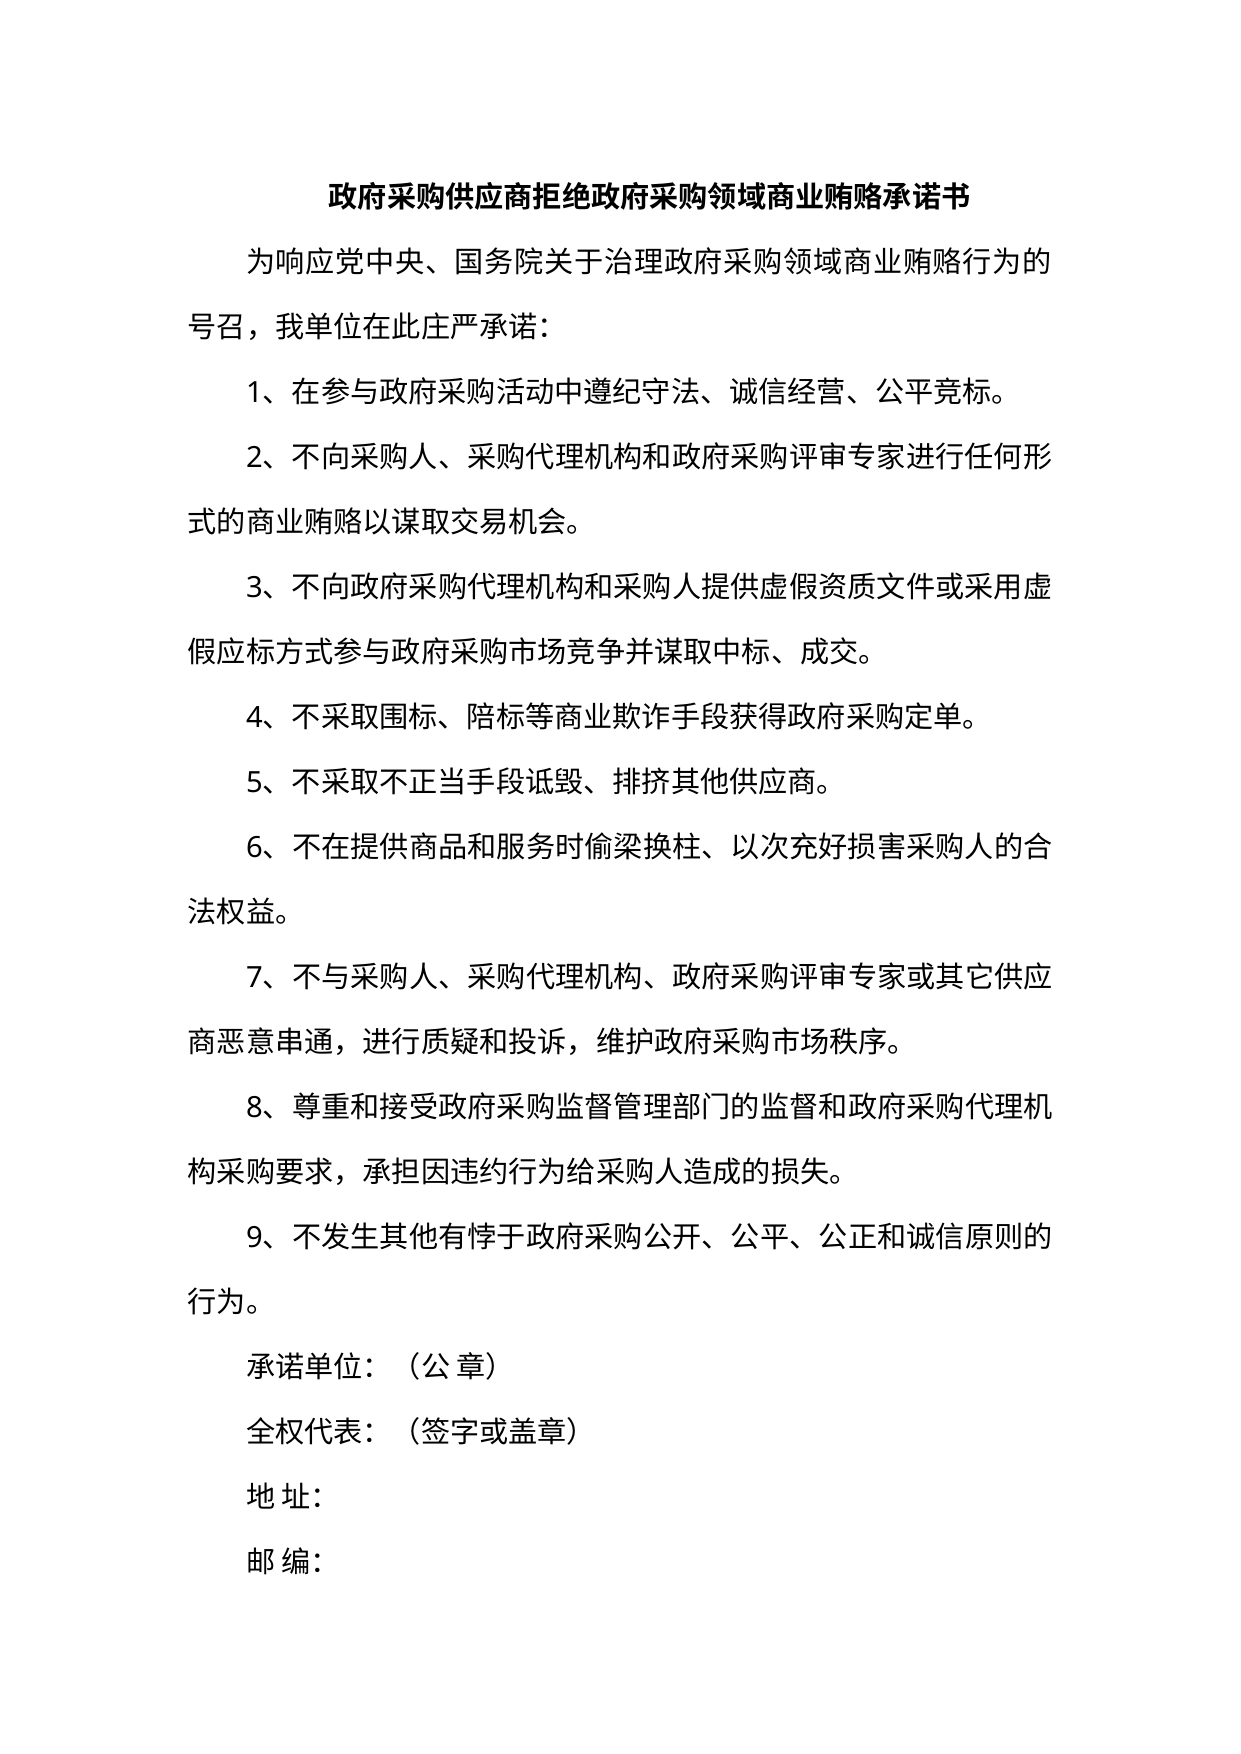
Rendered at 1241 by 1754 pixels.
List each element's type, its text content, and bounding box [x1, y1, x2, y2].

list 9、不发生其他有悖于政府采购公开、公平、公正和诚信原则的行为。 [187, 1202, 1053, 1332]
text 政府采购供应商拒绝政府采购领域商业贿赂承诺书 [187, 162, 1053, 227]
list 承诺单位：（公 章） [187, 1332, 1053, 1397]
list 7、不与采购人、采购代理机构、政府采购评审专家或其它供应商恶意串通，进行质疑和投诉，维护政府采购市场秩序。 [187, 942, 1053, 1072]
list 在参与政府采购活动中遵纪守法、诚信经营、公平竞标。 [187, 357, 1053, 422]
list 8、尊重和接受政府采购监督管理部门的监督和政府采购代理机构采购要求，承担因违约行为给采购人造成的损失。 [187, 1072, 1053, 1202]
list 全权代表：（签字或盖章） [187, 1397, 1053, 1462]
list 4、不采取围标、陪标等商业欺诈手段获得政府采购定单。 [187, 682, 1053, 747]
list 不向政府采购代理机构和采购人提供虚假资质文件或采用虚假应标方式参与政府采购市场竞争并谋取中标、成交。 [187, 552, 1053, 682]
list 6、不在提供商品和服务时偷梁换柱、以次充好损害采购人的合法权益。 [187, 812, 1053, 942]
text 为响应党中央、国务院关于治理政府采购领域商业贿赂行为的号召，我单位在此庄严承诺： [187, 227, 1053, 357]
list 不向采购人、采购代理机构和政府采购评审专家进行任何形式的商业贿赂以谋取交易机会。 [187, 422, 1053, 552]
list 地 址： [187, 1462, 1053, 1527]
list 5、不采取不正当手段诋毁、排挤其他供应商。 [187, 747, 1053, 812]
list 邮 编： [187, 1527, 1053, 1592]
